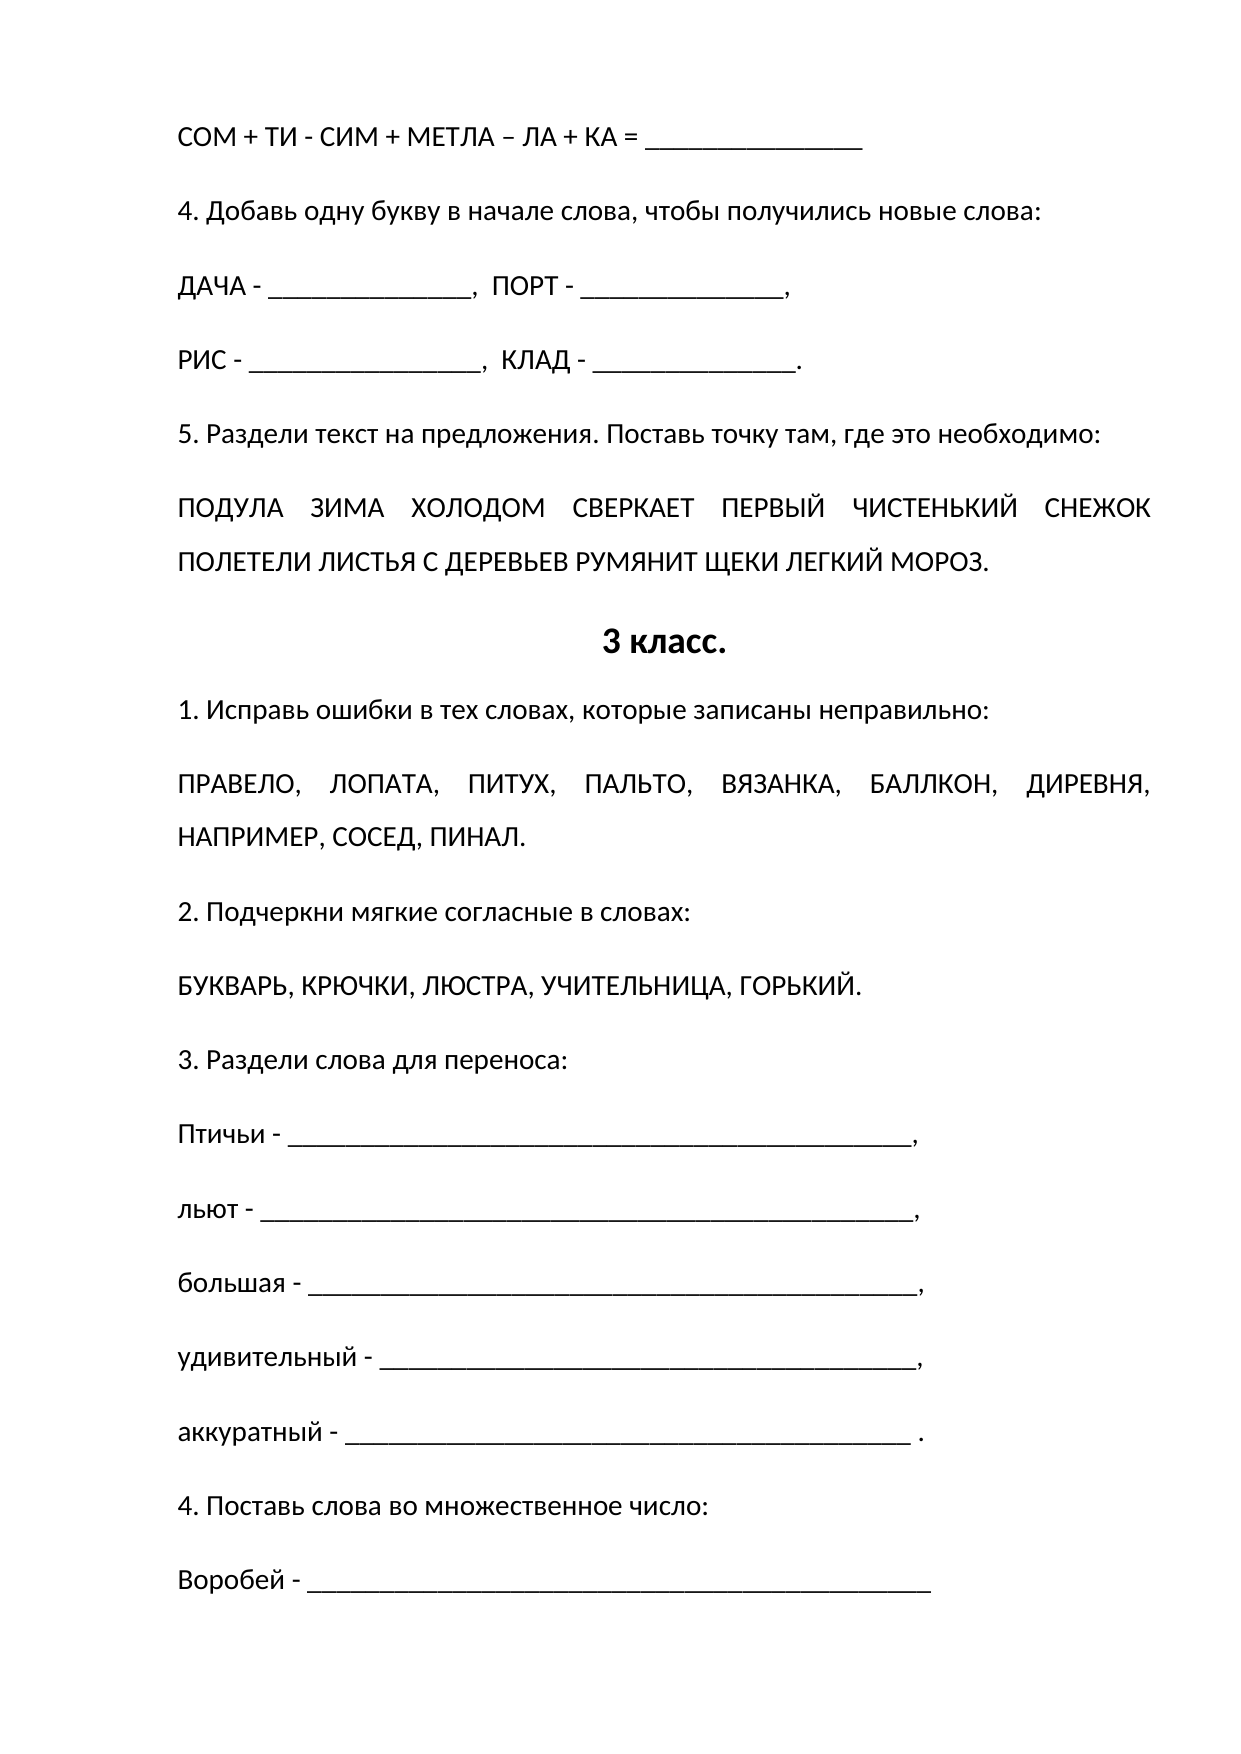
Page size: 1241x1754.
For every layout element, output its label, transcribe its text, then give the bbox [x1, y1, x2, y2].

text 5. Раздели текст на предложения. Поставь точку там, где это необходимо: [177, 415, 1152, 451]
text ДАЧА - ______________, ПОРТ - ______________, [177, 267, 1152, 302]
text 3. Раздели слова для переноса: [177, 1041, 1152, 1077]
text РИС - ________________, КЛАД - ______________. [177, 341, 1152, 377]
text 2. Подчеркни мягкие согласные в словах: [177, 893, 1152, 928]
text аккуратный - _______________________________________ . [177, 1413, 1152, 1448]
text 4. Добавь одну букву в начале слова, чтобы получились новые слова: [177, 192, 1152, 228]
text 3 класс. [177, 617, 1152, 663]
text 4. Поставь слова во множественное число: [177, 1487, 1152, 1522]
text ПРАВЕЛО, ЛОПАТА, ПИТУХ, ПАЛЬТО, ВЯЗАНКА, БАЛЛКОН, ДИРЕВНЯ, НАПРИМЕР, СОСЕД, ПИНАЛ. [177, 765, 1152, 854]
text БУКВАРЬ, КРЮЧКИ, ЛЮСТРА, УЧИТЕЛЬНИЦА, ГОРЬКИЙ. [177, 967, 1152, 1003]
text большая - __________________________________________, [177, 1264, 1152, 1300]
text льют - _____________________________________________, [177, 1190, 1152, 1225]
text ПОДУЛА ЗИМА ХОЛОДОМ СВЕРКАЕТ ПЕРВЫЙ ЧИСТЕНЬКИЙ СНЕЖОК ПОЛЕТЕЛИ ЛИСТЬЯ С ДЕРЕВЬЕВ РУМЯНИТ ЩЕКИ ЛЕГКИЙ МОРОЗ. [177, 489, 1152, 578]
text удивительный - _____________________________________, [177, 1338, 1152, 1374]
text СОМ + ТИ - СИМ + МЕТЛА – ЛА + КА = _______________ [177, 118, 1152, 154]
text 1. Исправь ошибки в тех словах, которые записаны неправильно: [177, 691, 1152, 726]
text Воробей - ___________________________________________ [177, 1561, 1152, 1597]
text Птичьи - ___________________________________________, [177, 1116, 1152, 1151]
